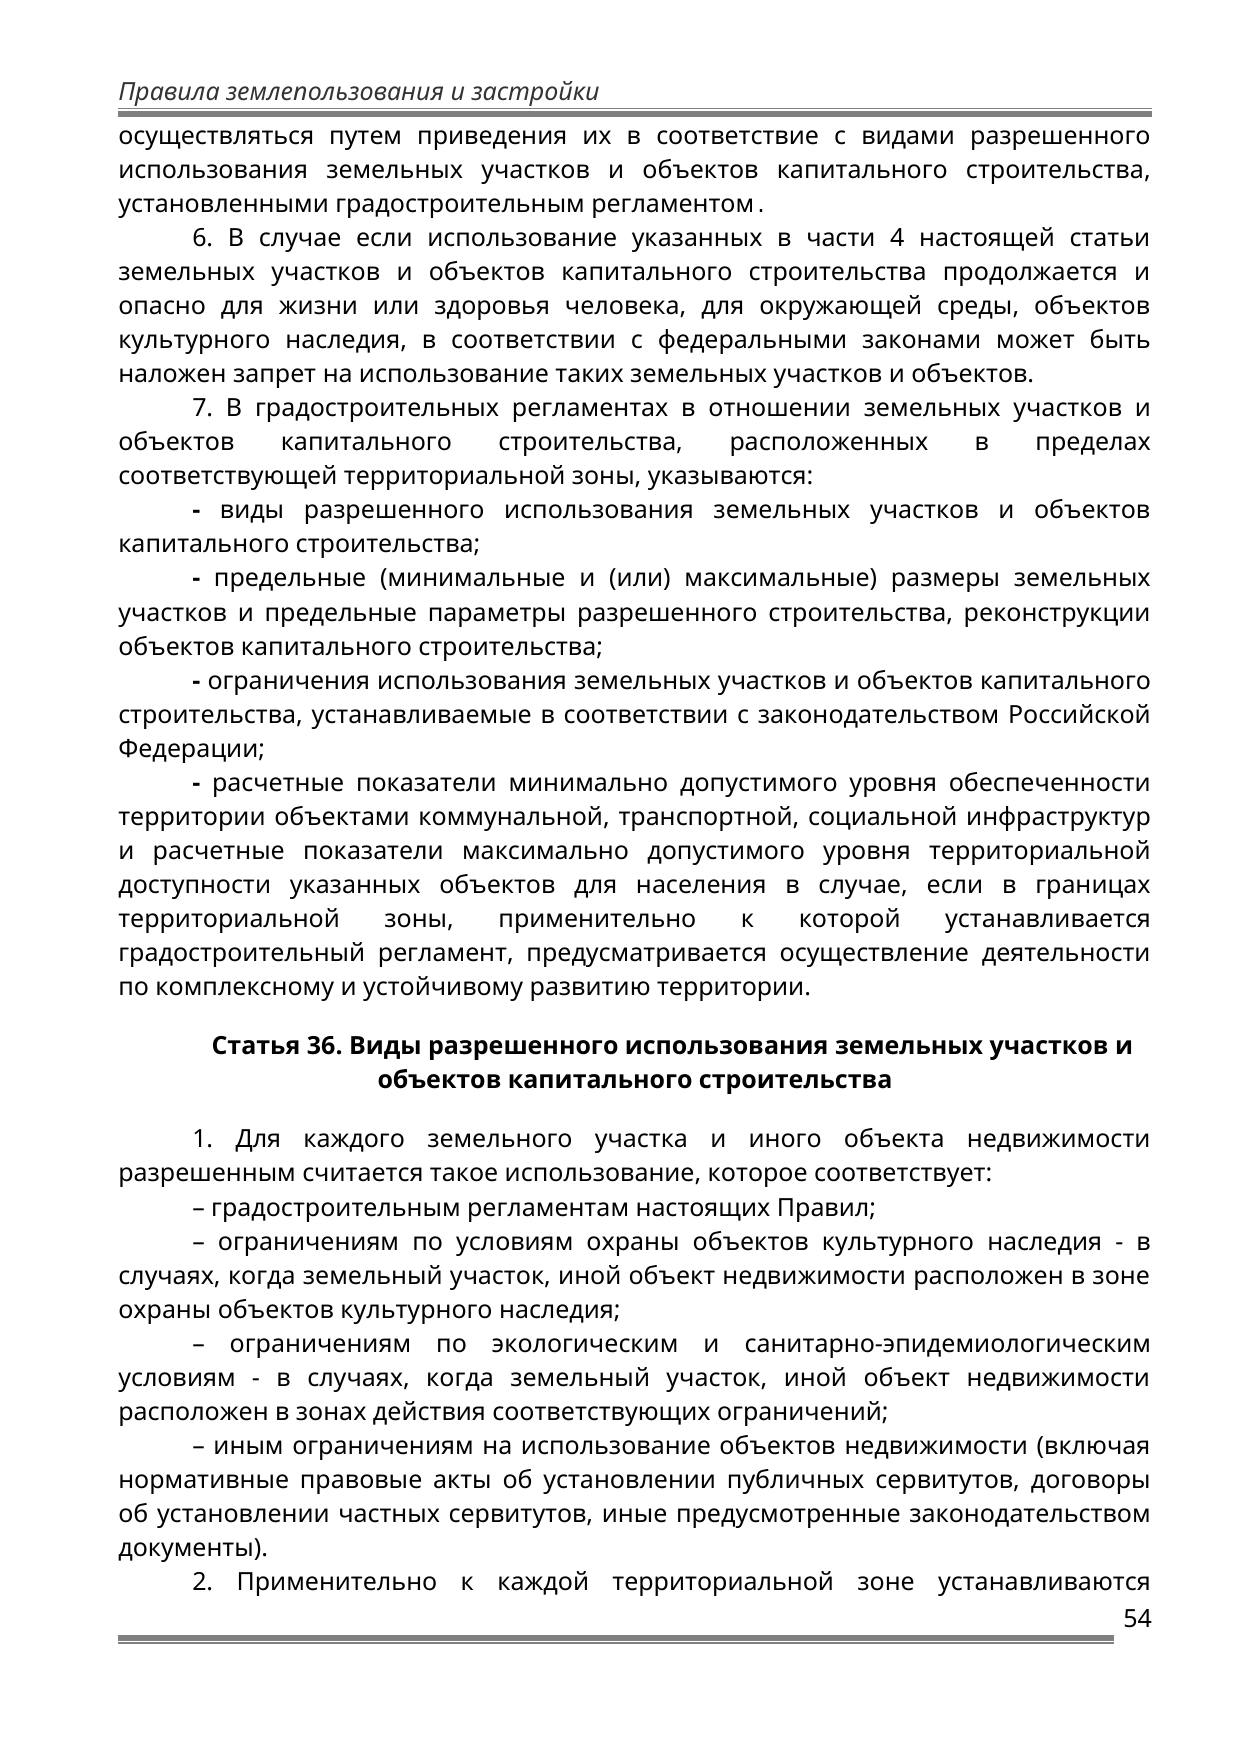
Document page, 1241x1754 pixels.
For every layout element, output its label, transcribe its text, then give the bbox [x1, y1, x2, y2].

text Статья 36. Виды разрешенного использования земельных участков и объектов капитального строительства [118, 1028, 1152, 1096]
text - расчетные показатели минимально допустимого уровня обеспеченности территории объектами коммунальной, транспортной, социальной инфраструктур и расчетные показатели максимально допустимого уровня территориальной доступности указанных объектов для населения в случае, если в границах территориальной зоны, применительно к которой устанавливается градостроительный регламент, предусматривается осуществление деятельности по комплексному и устойчивому развитию территории. [118, 764, 1152, 1003]
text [118, 1564, 1152, 1598]
text – градостроительным регламентам настоящих Правил; [118, 1189, 1152, 1223]
text 7. В градостроительных регламентах в отношении земельных участков и объектов капитального строительства, расположенных в пределах соответствующей территориальной зоны, указываются: [118, 390, 1152, 492]
text 6. В случае если использование указанных в части 4 настоящей статьи земельных участков и объектов капитального строительства продолжается и опасно для жизни или здоровья человека, для окружающей среды, объектов культурного наследия, в соответствии с федеральными законами может быть наложен запрет на использование таких земельных участков и объектов. [118, 219, 1152, 390]
text – ограничениям по экологическим и санитарно-эпидемиологическим условиям - в случаях, когда земельный участок, иной объект недвижимости расположен в зонах действия соответствующих ограничений; [118, 1325, 1152, 1428]
text – иным ограничениям на использование объектов недвижимости (включая нормативные правовые акты об установлении публичных сервитутов, договоры об установлении частных сервитутов, иные предусмотренные законодательством документы). [118, 1428, 1152, 1564]
text - предельные (минимальные и (или) максимальные) размеры земельных участков и предельные параметры разрешенного строительства, реконструкции объектов капитального строительства; [118, 560, 1152, 662]
text – ограничениям по условиям охраны объектов культурного наследия - в случаях, когда земельный участок, иной объект недвижимости расположен в зоне охраны объектов культурного наследия; [118, 1223, 1152, 1325]
text - виды разрешенного использования земельных участков и объектов капитального строительства; [118, 492, 1152, 560]
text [118, 117, 1152, 219]
text - ограничения использования земельных участков и объектов капитального строительства, устанавливаемые в соответствии с законодательством Российской Федерации; [118, 662, 1152, 764]
text 1. Для каждого земельного участка и иного объекта недвижимости разрешенным считается такое использование, которое соответствует: [118, 1121, 1152, 1189]
